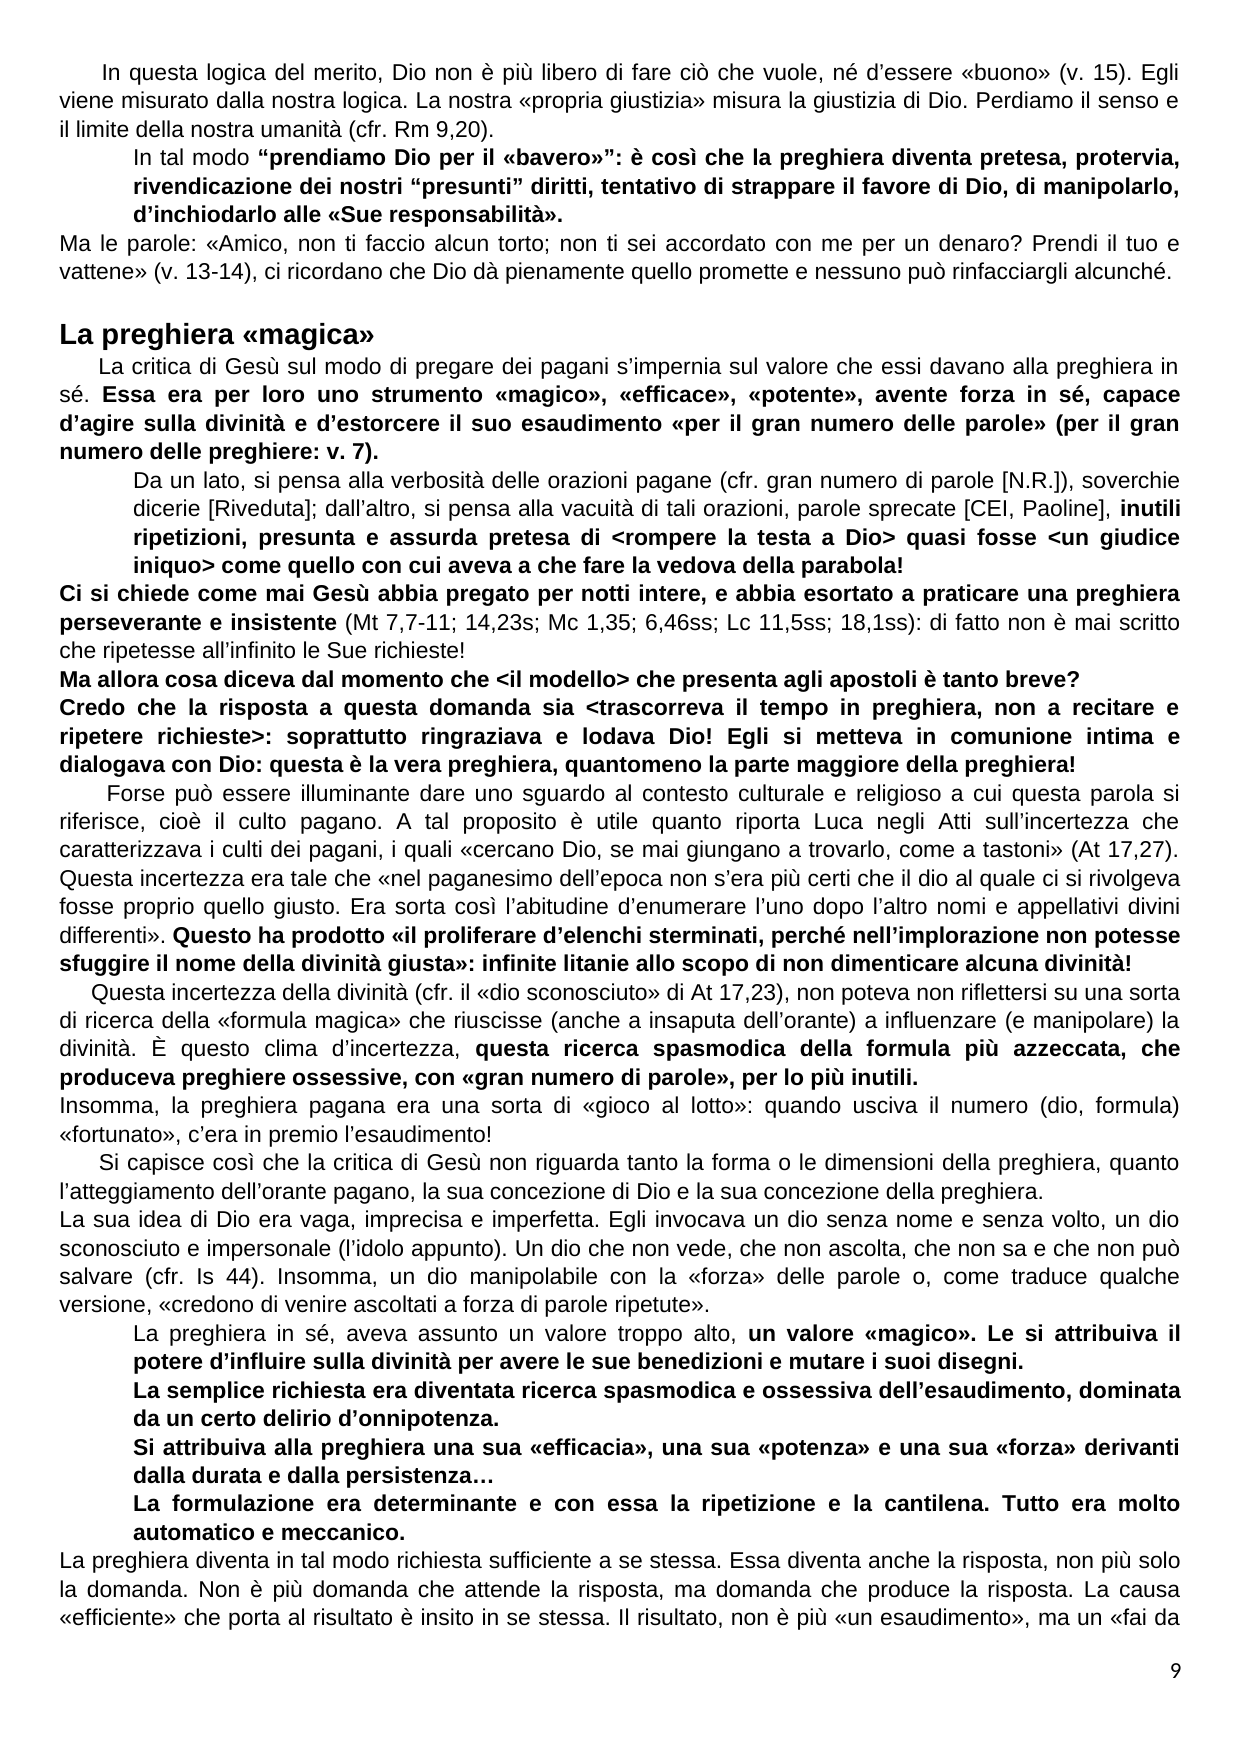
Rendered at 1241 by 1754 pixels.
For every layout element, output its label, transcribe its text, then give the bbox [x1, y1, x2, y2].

text Questa incertezza della divinità (cfr. il «dio sconosciuto» di At 17,23), non poteva non riflettersi su una sorta di ricerca della «formula magica» che riuscisse (anche a insaputa dell’orante) a influenzare (e manipolare) la divinità. È questo clima d’incertezza, questa ricerca spasmodica della formula più azzeccata, che produceva preghiere ossessive, con «gran numero di parole», per lo più inutili. [59, 978, 1181, 1090]
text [59, 1547, 1181, 1631]
text Si attribuiva alla preghiera una sua «efficacia», una sua «potenza» e una sua «forza» derivanti dalla durata e dalla persistenza… [133, 1433, 1181, 1488]
text Ma le parole: «Amico, non ti faccio alcun torto; non ti sei accordato con me per un denaro? Prendi il tuo e vattene» (v. 13-14), ci ricordano che Dio dà pienamente quello promette e nessuno può rinfacciargli alcunché. [59, 230, 1181, 284]
text Da un lato, si pensa alla verbosità delle orazioni pagane (cfr. gran numero di parole [N.R.]), soverchie dicerie [Riveduta]; dall’altro, si pensa alla vacuità di tali orazioni, parole sprecate [CEI, Paoline], inutili ripetizioni, presunta e assurda pretesa di <rompere la testa a Dio> quasi fosse <un giudice iniquo> come quello con cui aveva a che fare la vedova della parabola! [133, 467, 1181, 578]
text La sua idea di Dio era vaga, imprecisa e imperfetta. Egli invocava un dio senza nome e senza volto, un dio sconosciuto e impersonale (l’idolo appunto). Un dio che non vede, che non ascolta, che non sa e che non può salvare (cfr. Is 44). Insomma, un dio manipolabile con la «forza» delle parole o, come traduce qualche versione, «credono di venire ascoltati a forza di parole ripetute». [59, 1206, 1181, 1318]
text In tal modo “prendiamo Dio per il «bavero»”: è così che la preghiera diventa pretesa, protervia, rivendicazione dei nostri “presunti” diritti, tentativo di strappare il favore di Dio, di manipolarlo, d’inchiodarlo alle «Sue responsabilità». [133, 144, 1181, 228]
text La preghiera in sé, aveva assunto un valore troppo alto, un valore «magico». Le si attribuiva il potere d’influire sulla divinità per avere le sue benedizioni e mutare i suoi disegni. [133, 1320, 1181, 1374]
text La critica di Gesù sul modo di pregare dei pagani s’impernia sul valore che essi davano alla preghiera in sé. Essa era per loro uno strumento «magico», «efficace», «potente», avente forza in sé, capace d’agire sulla divinità e d’estorcere il suo esaudimento «per il gran numero delle parole» (per il gran numero delle preghiere: v. 7). [59, 353, 1181, 464]
text In questa logica del merito, Dio non è più libero di fare ciò che vuole, né d’essere «buono» (v. 15). Egli viene misurato dalla nostra logica. La nostra «propria giustizia» misura la giustizia di Dio. Perdiamo il senso e il limite della nostra umanità (cfr. Rm 9,20). [59, 59, 1181, 142]
text Forse può essere illuminante dare uno sguardo al contesto culturale e religioso a cui questa parola si riferisce, cioè il culto pagano. A tal proposito è utile quanto riporta Luca negli Atti sull’incertezza che caratterizzava i culti dei pagani, i quali «cercano Dio, se mai giungano a trovarlo, come a tastoni» (At 17,27). Questa incertezza era tale che «nel paganesimo dell’epoca non s’era più certi che il dio al quale ci si rivolgeva fosse proprio quello giusto. Era sorta così l’abitudine d’enumerare l’uno dopo l’altro nomi e appellativi divini differenti». Questo ha prodotto «il proliferare d’elenchi sterminati, perché nell’implorazione non potesse sfuggire il nome della divinità giusta»: infinite litanie allo scopo di non dimenticare alcuna divinità! [59, 779, 1181, 976]
text Ci si chiede come mai Gesù abbia pregato per notti intere, e abbia esortato a praticare una preghiera perseverante e insistente (Mt 7,7-11; 14,23s; Mc 1,35; 6,46ss; Lc 11,5ss; 18,1ss): di fatto non è mai scritto che ripetesse all’infinito le Sue richieste! [59, 580, 1181, 664]
text Insomma, la preghiera pagana era una sorta di «gioco al lotto»: quando usciva il numero (dio, formula) «fortunato», c’era in premio l’esaudimento! [59, 1092, 1181, 1147]
text Ma allora cosa diceva dal momento che <il modello> che presenta agli apostoli è tanto breve? [59, 666, 1181, 692]
text La preghiera «magica» [59, 317, 1181, 350]
text Si capisce così che la critica di Gesù non riguarda tanto la forma o le dimensioni della preghiera, quanto l’atteggiamento dell’orante pagano, la sua concezione di Dio e la sua concezione della preghiera. [59, 1149, 1181, 1204]
text La formulazione era determinante e con essa la ripetizione e la cantilena. Tutto era molto automatico e meccanico. [133, 1490, 1181, 1545]
text Credo che la risposta a questa domanda sia <trascorreva il tempo in preghiera, non a recitare e ripetere richieste>: soprattutto ringraziava e lodava Dio! Egli si metteva in comunione intima e dialogava con Dio: questa è la vera preghiera, quantomeno la parte maggiore della preghiera! [59, 694, 1181, 777]
text La semplice richiesta era diventata ricerca spasmodica e ossessiva dell’esaudimento, dominata da un certo delirio d’onnipotenza. [133, 1377, 1181, 1431]
